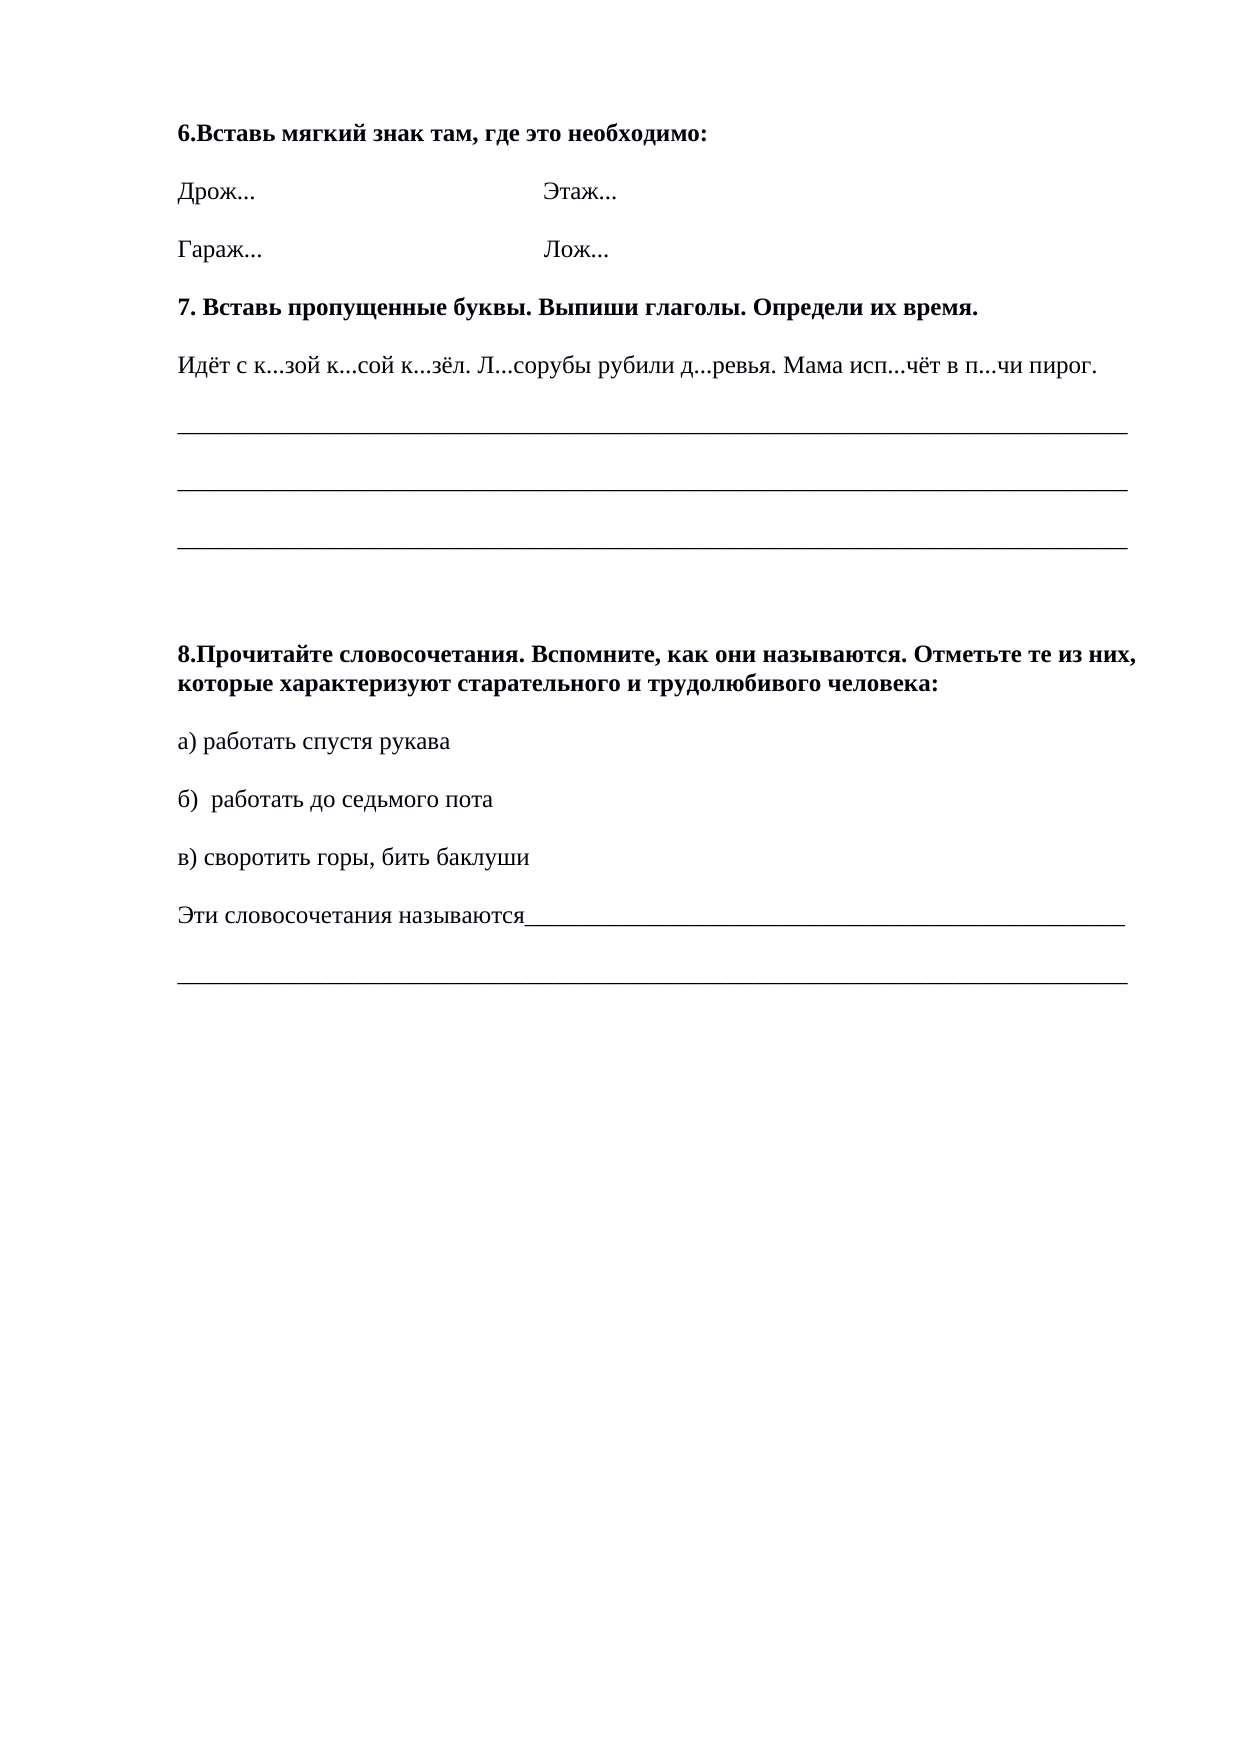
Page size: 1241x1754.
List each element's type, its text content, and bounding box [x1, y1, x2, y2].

text ____________________________________________________________________________ [177, 523, 1152, 552]
text ____________________________________________________________________________ [177, 958, 1152, 986]
text Идёт с к...зой к...сой к...зёл. Л...сорубы рубили д...ревья. Мама исп...чёт в п...чи пирог. [177, 350, 1152, 378]
text 8.Прочитайте словосочетания. Вспомните, как они называются. Отметьте те из них, которые характеризуют старательного и трудолюбивого человека: [177, 639, 1152, 697]
text Дрож... Этаж... [177, 176, 1152, 205]
text в) своротить горы, бить баклуши [177, 842, 1152, 871]
text ____________________________________________________________________________ [177, 466, 1152, 494]
text Эти словосочетания называются________________________________________________ [177, 900, 1152, 928]
text а) работать спустя рукава [177, 726, 1152, 755]
text 7. Вставь пропущенные буквы. Выпиши глаголы. Определи их время. [177, 292, 1152, 321]
text б) работать до седьмого пота [177, 784, 1152, 813]
text 6.Вставь мягкий знак там, где это необходимо: [177, 118, 1152, 147]
text Гараж... Лож... [177, 234, 1152, 263]
text ____________________________________________________________________________ [177, 408, 1152, 436]
